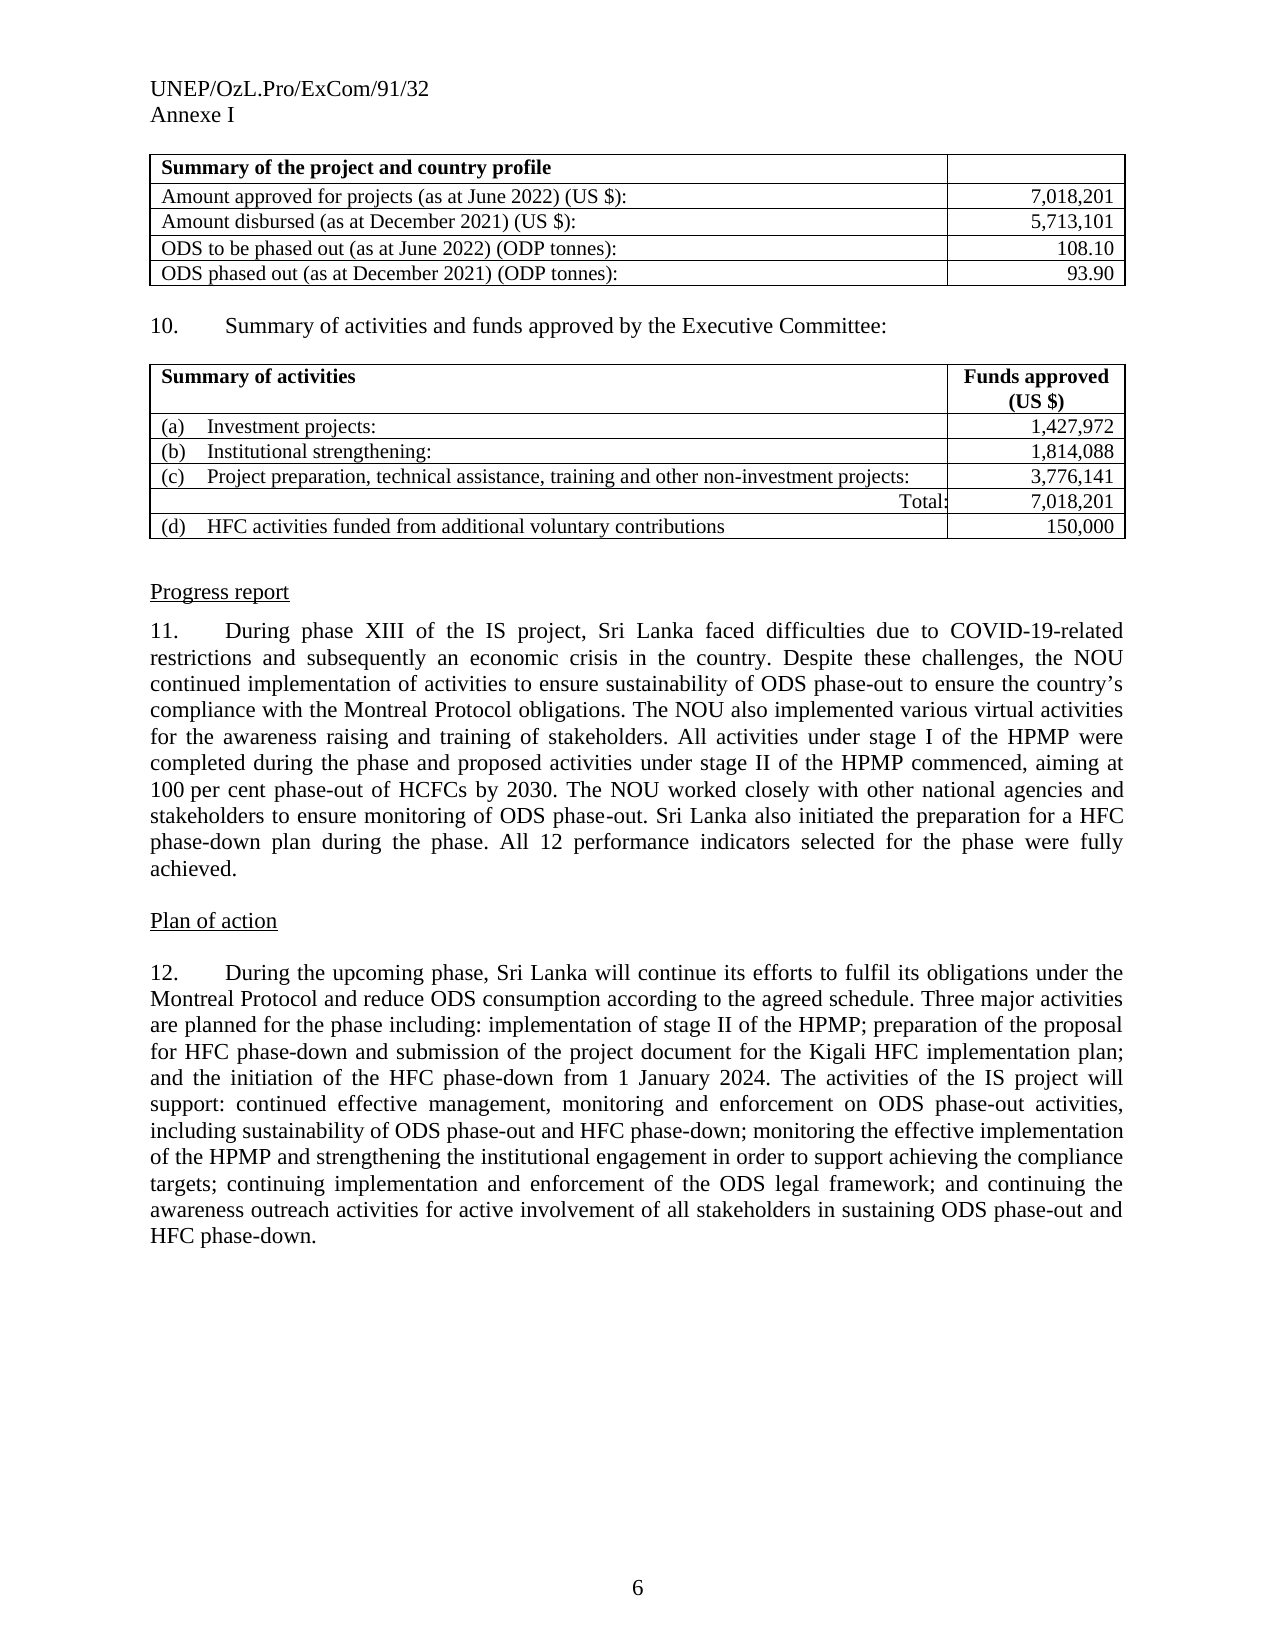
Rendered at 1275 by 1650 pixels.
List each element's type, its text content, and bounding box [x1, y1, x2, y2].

table_cell Institutional strengthening: [207, 439, 947, 463]
table_cell 150,000 [948, 514, 1124, 538]
table_cell (c) [151, 464, 207, 488]
table_cell Project preparation, technical assistance, training and other non-investment projects: [207, 464, 947, 488]
table_header Funds approved (US $) [948, 365, 1124, 413]
text Plan of action [150, 907, 1125, 934]
table_header [948, 155, 1124, 183]
table_cell Amount approved for projects (as at June 2022) (US $): [151, 184, 947, 208]
table_cell 93.90 [948, 261, 1124, 285]
table_cell 7,018,201 [948, 184, 1124, 208]
table_cell 5,713,101 [948, 209, 1124, 234]
table_cell (d) [151, 514, 207, 538]
table_cell 3,776,141 [948, 464, 1124, 488]
table_cell (b) [151, 439, 207, 463]
list Summary of activities and funds approved by the Executive Committee: [150, 312, 1125, 338]
table_cell (a) [151, 414, 207, 438]
subtitle During the upcoming phase, Sri Lanka will continue its efforts to fulfil its obligations under the Montreal Protocol and reduce ODS consumption according to the agreed schedule. Three major activities are planned for the phase including: implementation of stage II of the HPMP; preparation of the proposal for HFC phase-down and submission of the project document for the Kigali HFC implementation plan; and the initiation of the HFC phase-down from 1 January 2024. The activities of the IS project will support: continued effective management, monitoring and enforcement on ODS phase-out activities, including sustainability of ODS phase-out and HFC phase-down; monitoring the effective implementation of the HPMP and strengthening the institutional engagement in order to support achieving the compliance targets; continuing implementation and enforcement of the ODS legal framework; and continuing the awareness outreach activities for active involvement of all stakeholders in sustaining ODS phase-out and HFC phase-down. [150, 959, 1125, 1249]
table_cell ODS phased out (as at December 2021) (ODP tonnes): [151, 261, 947, 285]
table_cell Total: [151, 489, 947, 513]
table_cell 7,018,201 [948, 489, 1124, 513]
table_cell 1,814,088 [948, 439, 1124, 463]
table_cell HFC activities funded from additional voluntary contributions [207, 514, 947, 538]
subtitle During phase XIII of the IS project, Sri Lanka faced difficulties due to COVID-19-related restrictions and subsequently an economic crisis in the country. Despite these challenges, the NOU continued implementation of activities to ensure sustainability of ODS phase-out to ensure the country’s compliance with the Montreal Protocol obligations. The NOU also implemented various virtual activities for the awareness raising and training of stakeholders. All activities under stage I of the HPMP were completed during the phase and proposed activities under stage II of the HPMP commenced, aiming at 100 per cent phase-out of HCFCs by 2030. The NOU worked closely with other national agencies and stakeholders to ensure monitoring of ODS phase-out. Sri Lanka also initiated the preparation for a HFC phase-down plan during the phase. All 12 performance indicators selected for the phase were fully achieved. [150, 617, 1125, 907]
table_header Summary of the project and country profile [151, 155, 947, 183]
table_cell Investment projects: [207, 414, 947, 438]
table_cell ODS to be phased out (as at June 2022) (ODP tonnes): [151, 236, 947, 259]
table_cell Amount disbursed (as at December 2021) (US $): [151, 209, 947, 234]
table_cell 1,427,972 [948, 414, 1124, 438]
table_header Summary of activities [151, 365, 947, 413]
table_cell 108.10 [948, 236, 1124, 259]
text Progress report [150, 578, 1125, 604]
